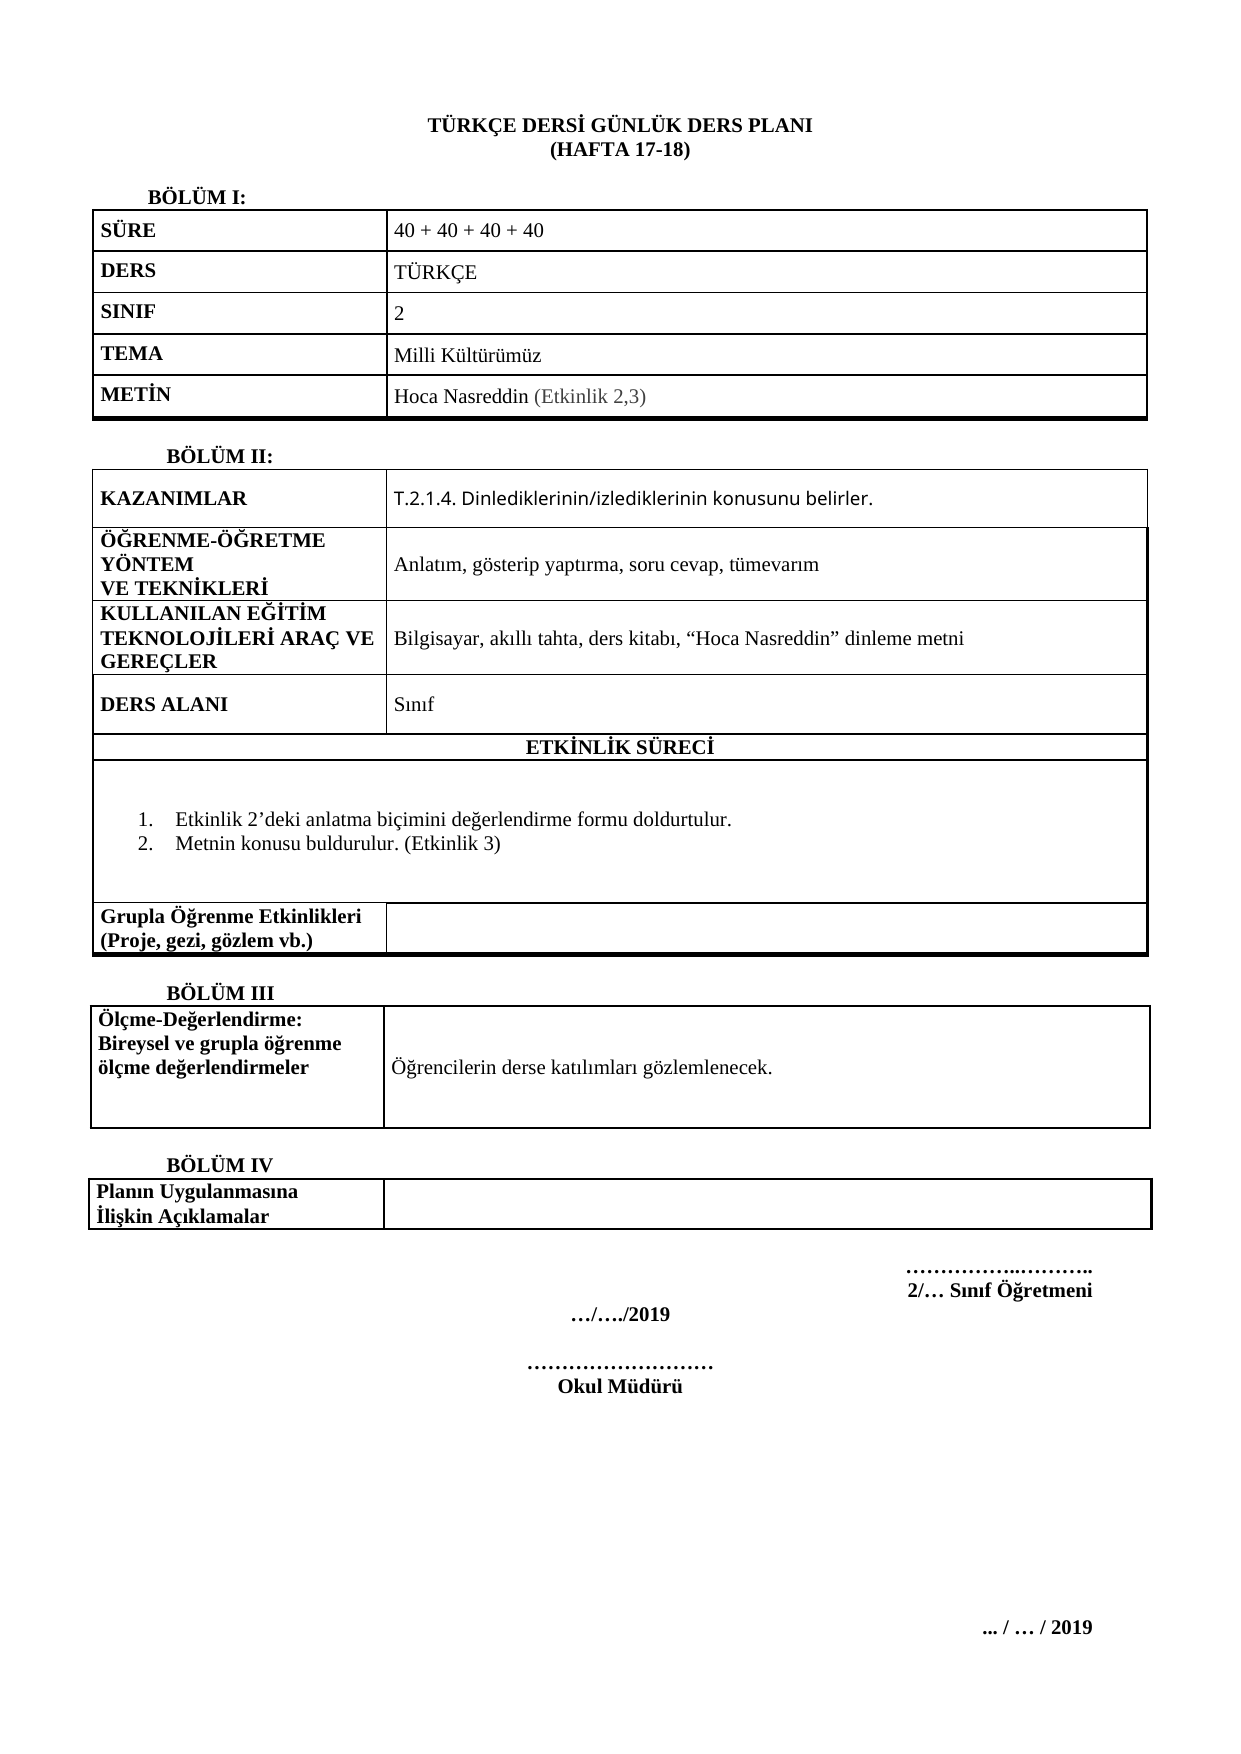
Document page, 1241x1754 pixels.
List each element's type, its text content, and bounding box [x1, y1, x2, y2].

table_header Planın Uygulanmasına İlişkin Açıklamalar [90, 1180, 383, 1228]
text (HAFTA 17-18) [148, 137, 1092, 161]
table_cell Sınıf [387, 675, 1146, 733]
text ……………………… [148, 1350, 1092, 1374]
table_cell TEMA [94, 335, 386, 374]
text TÜRKÇE DERSİ GÜNLÜK DERS PLANI [148, 113, 1092, 137]
table_cell 2 [388, 293, 1146, 333]
table_cell Bilgisayar, akıllı tahta, ders kitabı, “Hoca Nasreddin” dinleme metni [387, 601, 1146, 673]
table_header Öğrencilerin derse katılımları gözlemlenecek. [385, 1007, 1149, 1127]
table_header SÜRE [94, 211, 386, 250]
table_cell Etkinlik 2’deki anlatma biçimini değerlendirme formu doldurtulur. Metnin konusu buldurulur. (Etkinlik 3) [94, 761, 1146, 902]
table_header 40 + 40 + 40 + 40 [388, 211, 1146, 250]
text Okul Müdürü [148, 1374, 1092, 1398]
table_cell ETKİNLİK SÜRECİ [94, 735, 1146, 759]
subtitle BÖLÜM III [148, 981, 1092, 1005]
table_cell Grupla Öğrenme Etkinlikleri (Proje, gezi, gözlem vb.) [94, 903, 386, 952]
table_cell Hoca Nasreddin (Etkinlik 2,3) [388, 376, 1146, 416]
subtitle BÖLÜM IV [148, 1153, 1092, 1177]
table_header KAZANIMLAR [93, 470, 386, 527]
text ……………..……….. [148, 1254, 1092, 1278]
table_cell [387, 904, 1146, 952]
table_cell DERS ALANI [94, 675, 386, 733]
table_cell Milli Kültürümüz [388, 335, 1146, 374]
table_cell DERS [94, 252, 386, 292]
text …/…./2019 [148, 1302, 1092, 1326]
table_cell SINIF [94, 293, 386, 333]
text BÖLÜM I: [148, 185, 1092, 209]
table_cell KULLANILAN EĞİTİM TEKNOLOJİLERİ ARAÇ VE GEREÇLER [93, 601, 386, 673]
table_header Ölçme-Değerlendirme: Bireysel ve grupla öğrenme ölçme değerlendirmeler [92, 1007, 383, 1127]
table_header T.2.1.4. Dinlediklerinin/izlediklerinin konusunu belirler. [387, 470, 1147, 527]
text 2/… Sınıf Öğretmeni [148, 1278, 1092, 1302]
table_cell METİN [94, 376, 386, 416]
table_header [385, 1180, 1150, 1228]
table_cell Anlatım, gösterip yaptırma, soru cevap, tümevarım [387, 528, 1146, 600]
table_cell TÜRKÇE [388, 252, 1146, 292]
table_cell ÖĞRENME-ÖĞRETME YÖNTEM VE TEKNİKLERİ [93, 528, 386, 600]
text BÖLÜM II: [148, 444, 1092, 468]
text ... / … / 2019 [148, 1615, 1092, 1639]
